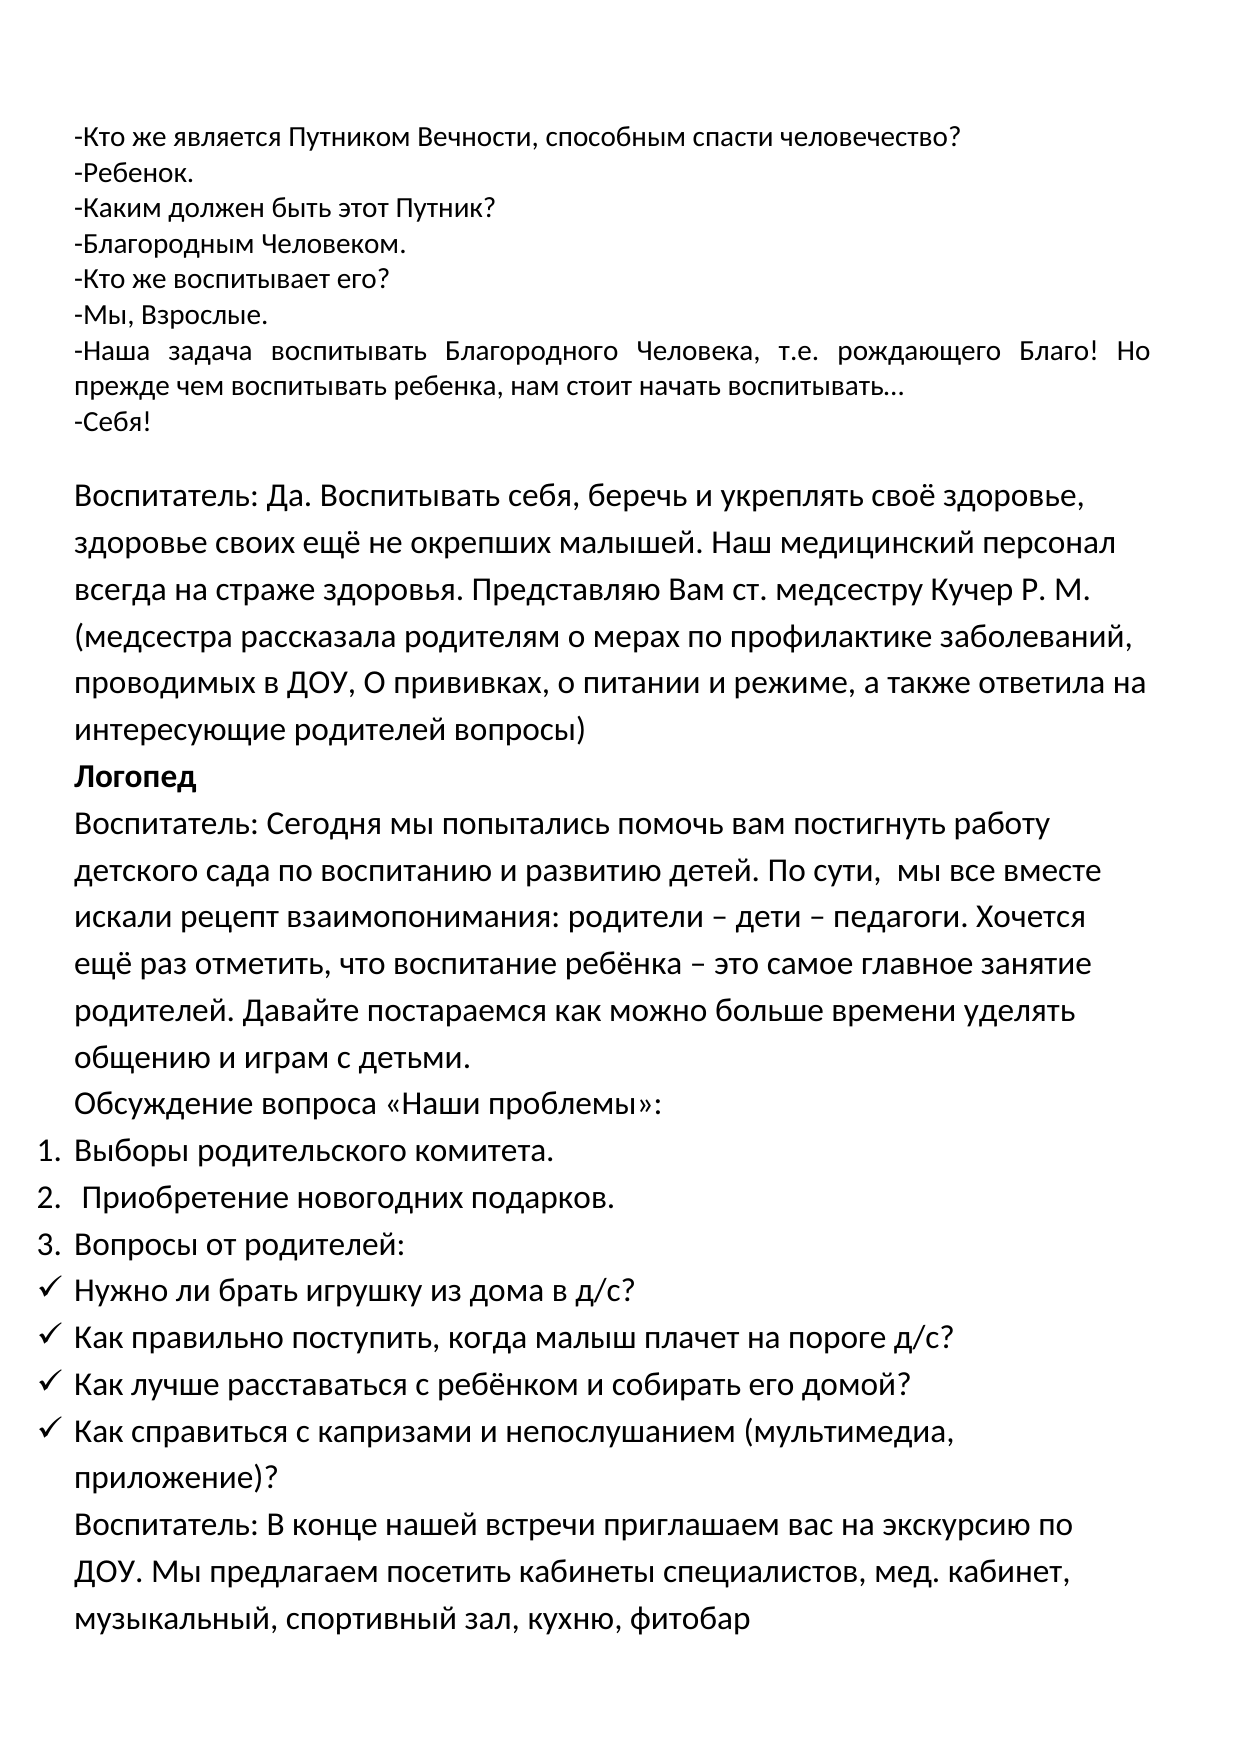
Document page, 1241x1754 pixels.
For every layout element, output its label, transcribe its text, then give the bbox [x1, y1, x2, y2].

text -Ребенок. [74, 154, 1152, 189]
list Нужно ли брать игрушку из дома в д/с? [36, 1269, 1152, 1310]
text -Благородным Человеком. [74, 225, 1152, 261]
text -Наша задача воспитывать Благородного Человека, т.е. рождающего Благо! Но прежде чем воспитывать ребенка, нам стоит начать воспитывать… [74, 332, 1152, 403]
text -Себя! [74, 403, 1152, 439]
text -Мы, Взрослые. [74, 296, 1152, 332]
list Логопед [74, 755, 1152, 796]
list Воспитатель: В конце нашей встречи приглашаем вас на экскурсию по ДОУ. Мы предлагаем посетить кабинеты специалистов, мед. кабинет, музыкальный, спортивный зал, кухню, фитобар [74, 1503, 1152, 1638]
list Как лучше расставаться с ребёнком и собирать его домой? [36, 1363, 1152, 1404]
text -Каким должен быть этот Путник? [74, 189, 1152, 225]
text -Кто же воспитывает его? [74, 261, 1152, 296]
text -Кто же является Путником Вечности, способным спасти человечество? [74, 118, 1152, 154]
list (медсестра рассказала родителям о мерах по профилактике заболеваний, проводимых в ДОУ, О прививках, о питании и режиме, а также ответила на интересующие родителей вопросы) [74, 615, 1152, 749]
list Выборы родительского комитета. [36, 1129, 1152, 1170]
list Как правильно поступить, когда малыш плачет на пороге д/с? [36, 1316, 1152, 1357]
list Вопросы от родителей: [36, 1223, 1152, 1263]
list Приобретение новогодних подарков. [36, 1176, 1152, 1217]
list Обсуждение вопроса «Наши проблемы»: [74, 1082, 1152, 1123]
list Воспитатель: Сегодня мы попытались помочь вам постигнуть работу детского сада по воспитанию и развитию детей. По сути, мы все вместе искали рецепт взаимопонимания: родители – дети – педагоги. Хочется ещё раз отметить, что воспитание ребёнка – это самое главное занятие родителей. Давайте постараемся как можно больше времени уделять общению и играм с детьми. [74, 802, 1152, 1076]
list Воспитатель: Да. Воспитывать себя, беречь и укреплять своё здоровье, здоровье своих ещё не окрепших малышей. Наш медицинский персонал всегда на страже здоровья. Представляю Вам ст. медсестру Кучер Р. М. [74, 474, 1152, 609]
list Как справиться с капризами и непослушанием (мультимедиа, приложение)? [36, 1410, 1152, 1497]
